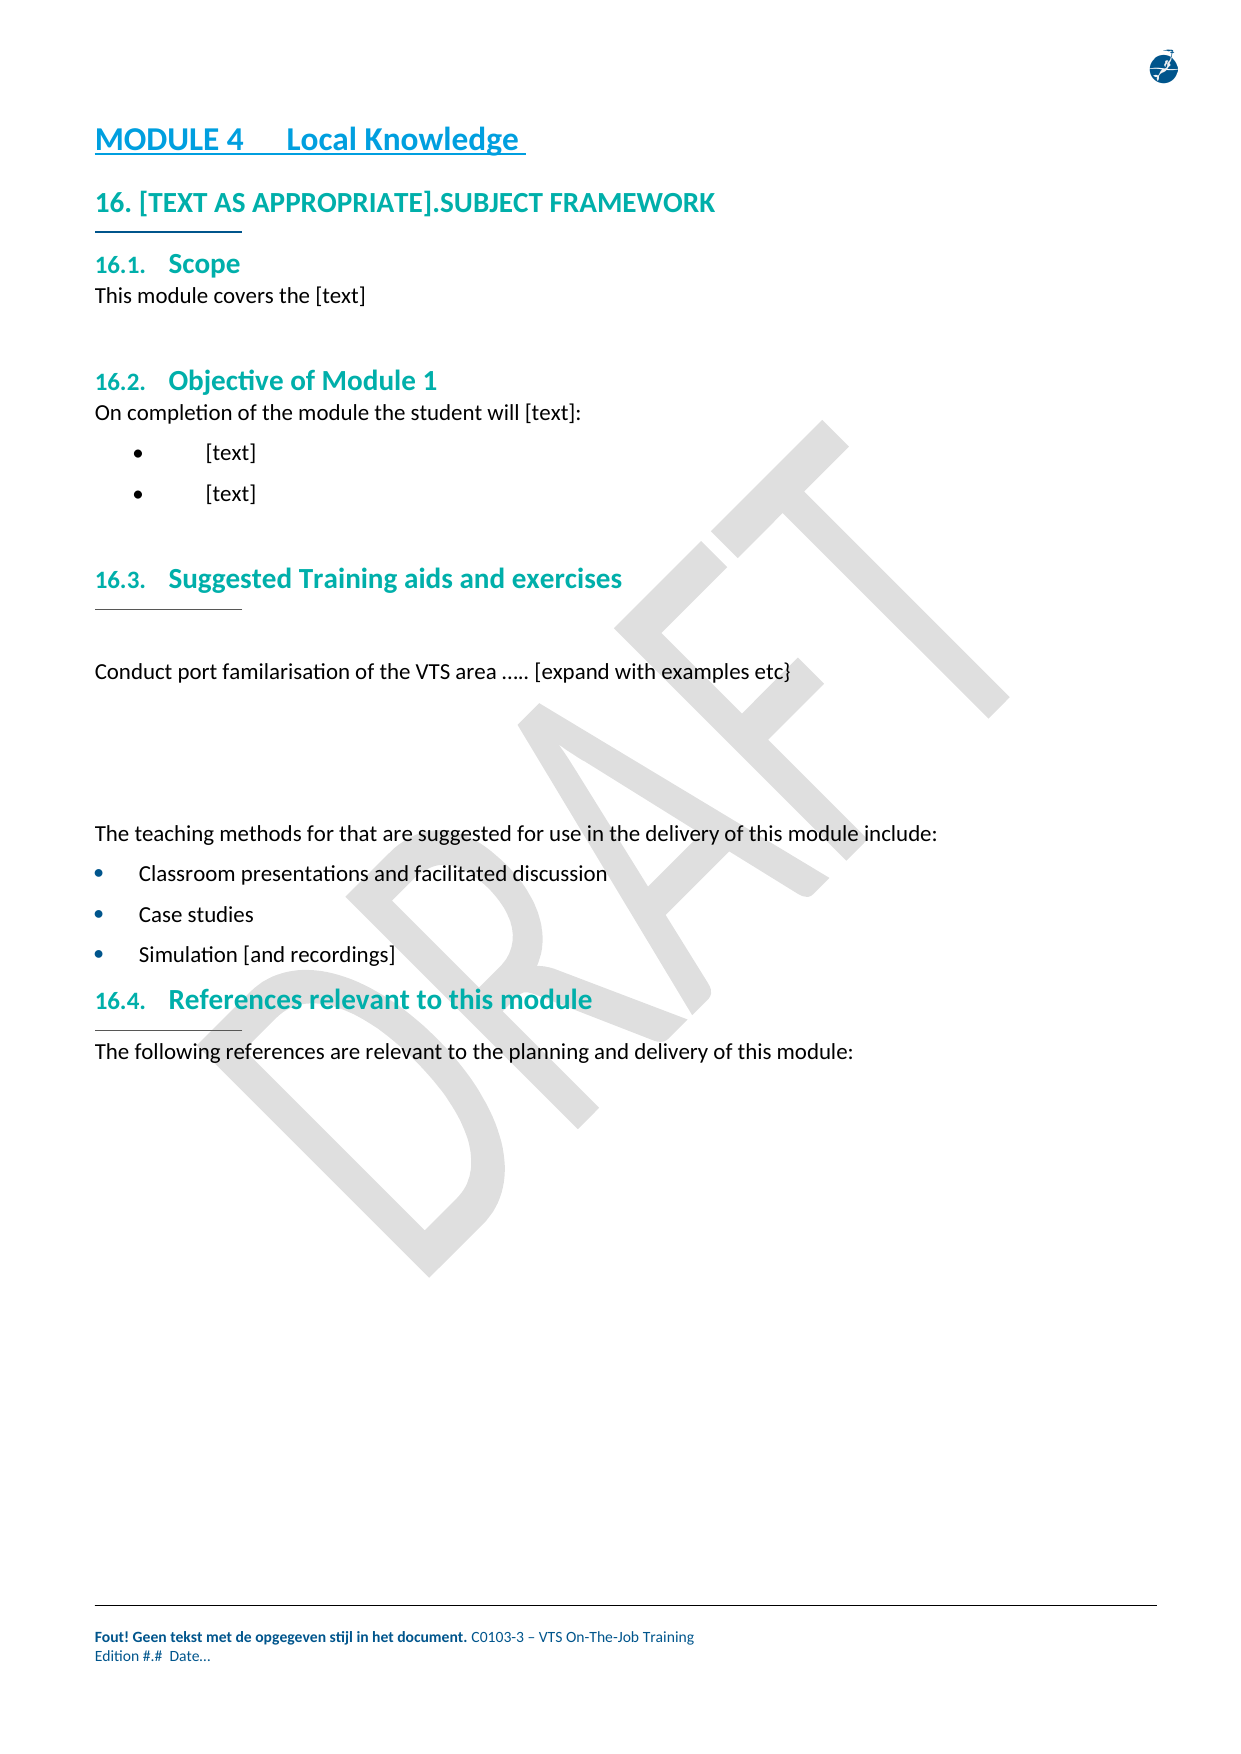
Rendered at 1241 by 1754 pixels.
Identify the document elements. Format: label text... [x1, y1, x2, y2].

text Conduct port familarisation of the VTS area ….. [expand with examples etc} [94, 657, 1157, 685]
list [text] [132, 479, 1157, 507]
text The following references are relevant to the planning and delivery of this module: [94, 1037, 1157, 1066]
text This module covers the [text] [94, 281, 1157, 309]
subtitle Suggested Training aids and exercises [94, 560, 1157, 596]
text On completion of the module the student will [text]: [94, 398, 1157, 426]
text Simulation [and recordings] [94, 941, 1157, 968]
text Local Knowledge [94, 118, 1157, 159]
text The teaching methods for that are suggested for use in the delivery of this module include: [94, 819, 1157, 847]
text Classroom presentations and facilitated discussion [94, 859, 1157, 887]
subtitle [text as appropriate].SUBJECT FRAMEWORK [94, 184, 1157, 219]
subtitle Scope [94, 246, 1157, 281]
text Case studies [94, 900, 1157, 928]
subtitle References relevant to this module [94, 981, 1157, 1017]
picture [1118, 0, 1237, 118]
subtitle Objective of Module 1 [94, 362, 1157, 398]
list [text] [132, 438, 1157, 466]
